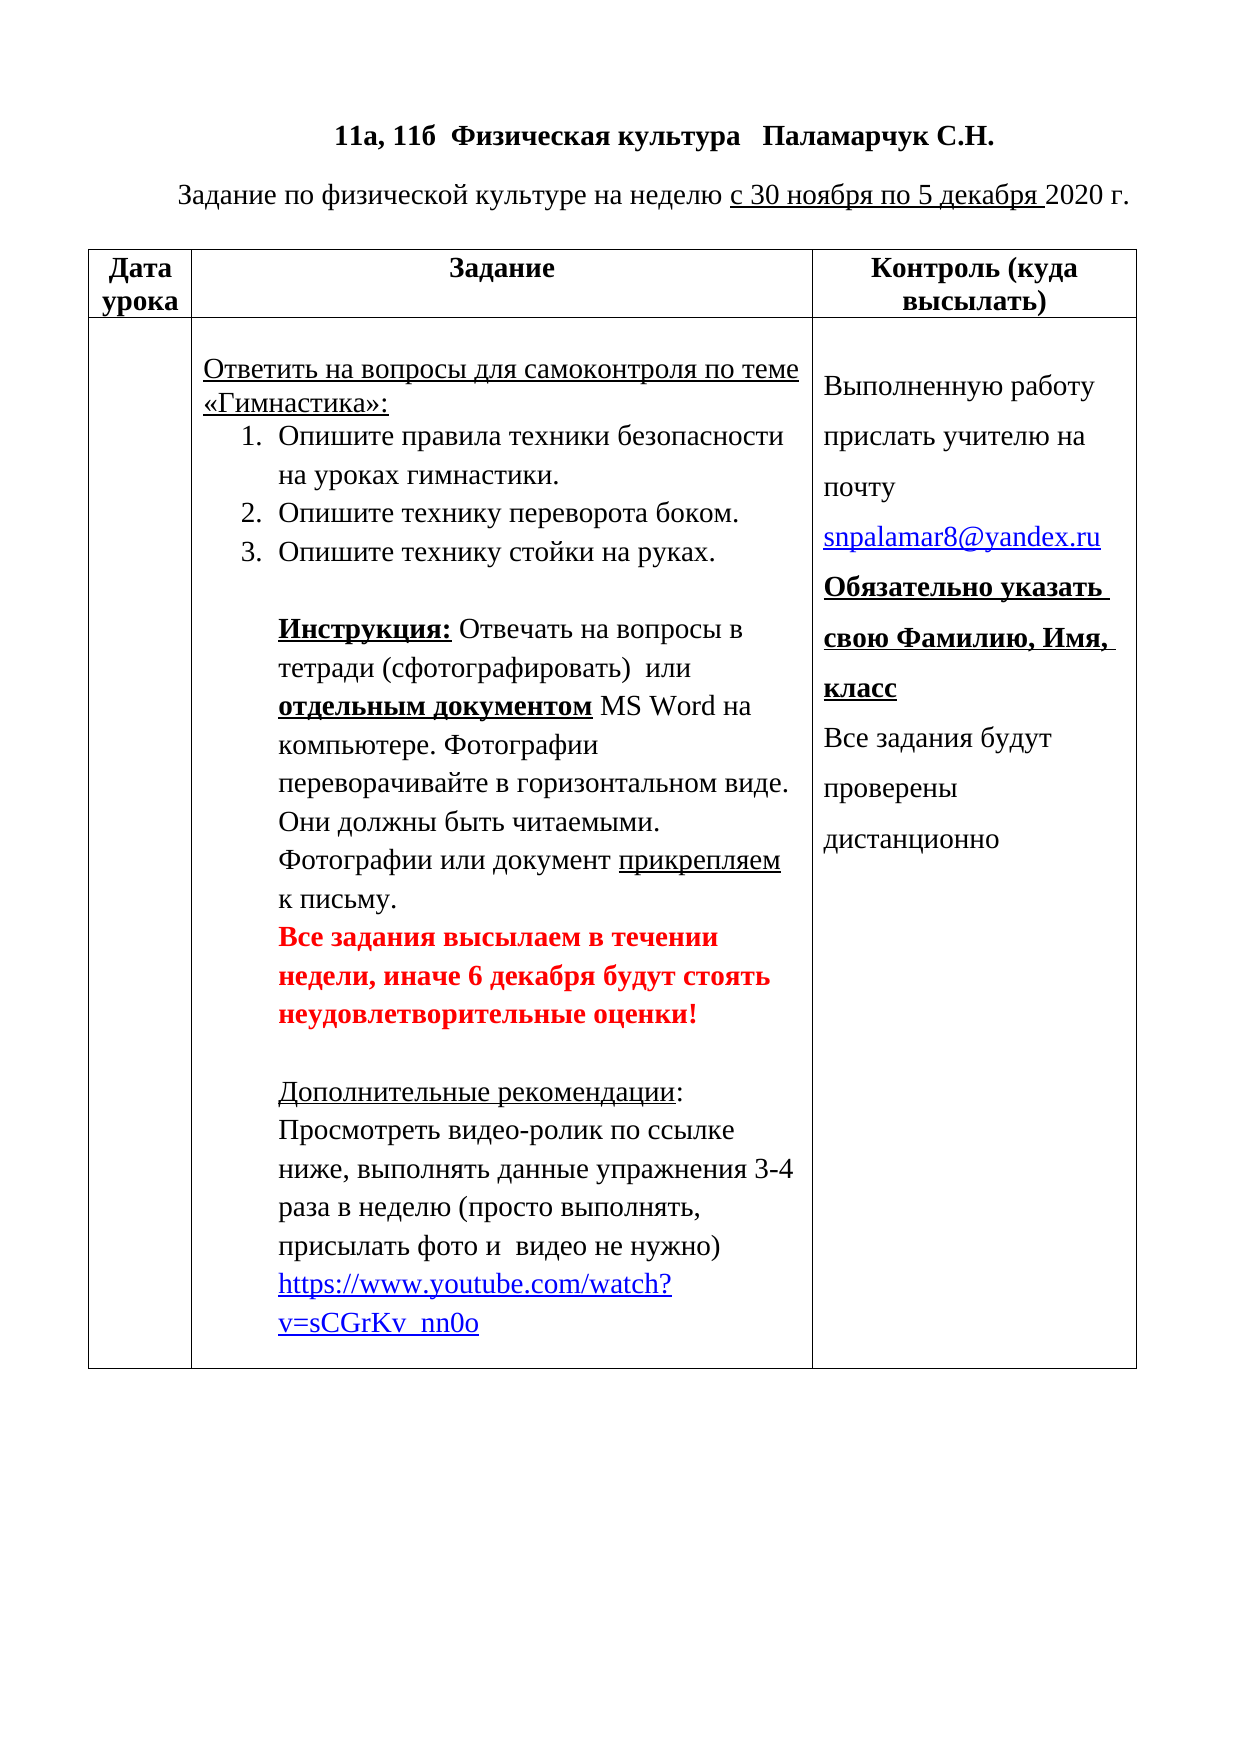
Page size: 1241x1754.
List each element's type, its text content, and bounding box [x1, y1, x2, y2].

table_cell Ответить на вопросы для самоконтроля по теме «Гимнастика»: Опишите правила техники безопасности на уроках гимнастики. Опишите технику переворота боком. Опишите технику стойки на руках. Инструкция: Отвечать на вопросы в тетради (сфотографировать) или отдельным документом MS Word на компьютере. Фотографии переворачивайте в горизонтальном виде. Они должны быть читаемыми. Фотографии или документ прикрепляем к письму. Все задания высылаем в течении недели, иначе 6 декабря будут стоять неудовлетворительные оценки! Дополнительные рекомендации: Просмотреть видео-ролик по ссылке ниже, выполнять данные упражнения 3-4 раза в неделю (просто выполнять, присылать фото и видео не нужно) https://www.youtube.com/watch?v=sCGrKv_nn0o [192, 318, 812, 1367]
text Задание по физической культуре на неделю с 30 ноября по 5 декабря 2020 г. [177, 177, 1152, 211]
table_cell [89, 318, 191, 1367]
table_header Задание [192, 250, 812, 317]
table_cell Выполненную работу прислать учителю на почту snpalamar8@yandex.ru Обязательно указать свою Фамилию, Имя, класс Все задания будут проверены дистанционно [813, 318, 1136, 1367]
table_header Дата урока [89, 250, 191, 317]
table_header Контроль (куда высылать) [813, 250, 1136, 317]
text 11а, 11б Физическая культура Паламарчук С.Н. [177, 118, 1152, 152]
